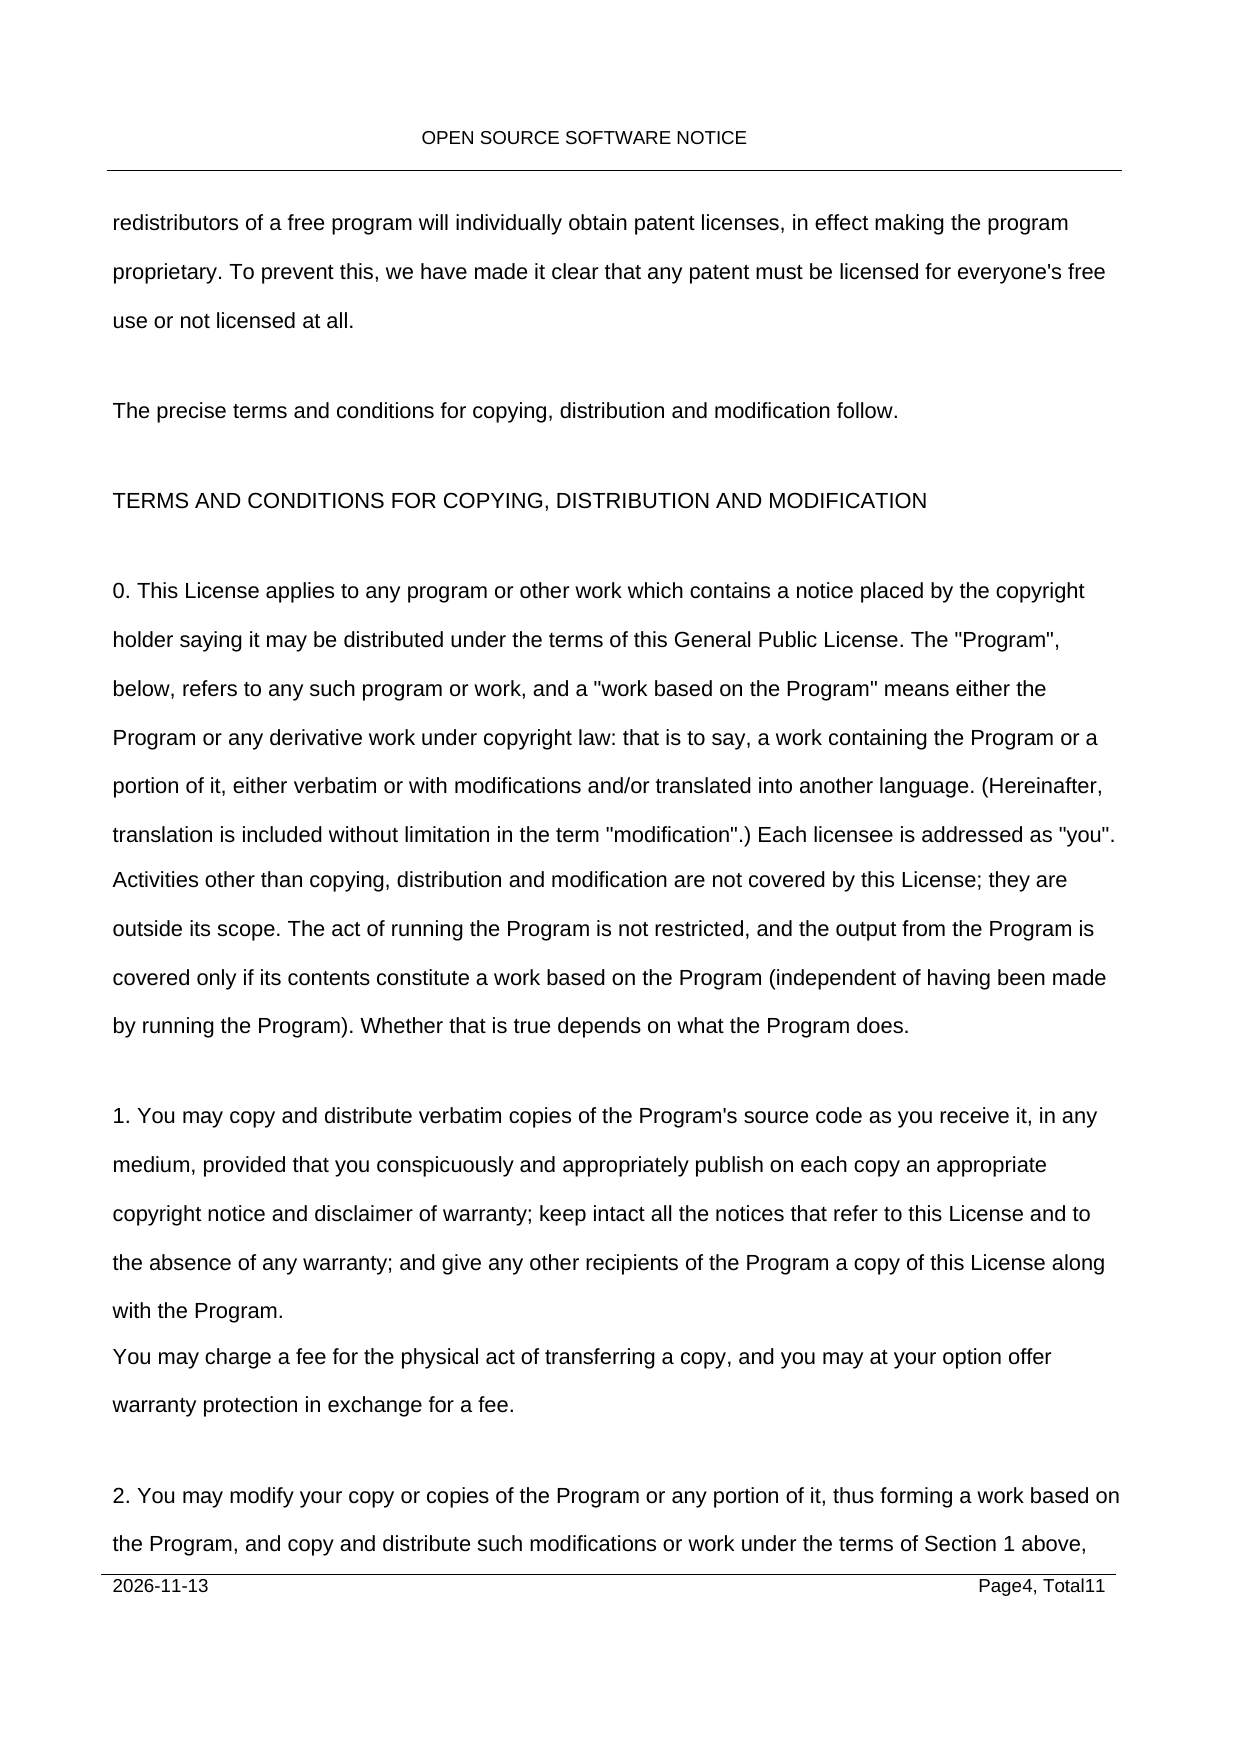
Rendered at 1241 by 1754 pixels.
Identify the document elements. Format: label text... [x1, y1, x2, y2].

text The precise terms and conditions for copying, distribution and modification follow. [112, 394, 1128, 427]
text 1. You may copy and distribute verbatim copies of the Program's source code as you receive it, in any medium, provided that you conspicuously and appropriately publish on each copy an appropriate copyright notice and disclaimer of warranty; keep intact all the notices that refer to this License and to the absence of any warranty; and give any other recipients of the Program a copy of this License along with the Program. [112, 1100, 1128, 1327]
text TERMS AND CONDITIONS FOR COPYING, DISTRIBUTION AND MODIFICATION [112, 484, 1128, 517]
text You may charge a fee for the physical act of transferring a copy, and you may at your option offer warranty protection in exchange for a fee. [112, 1340, 1128, 1421]
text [112, 206, 1128, 336]
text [112, 1479, 1128, 1560]
text 0. This License applies to any program or other work which contains a notice placed by the copyright holder saying it may be distributed under the terms of this General Public License. The "Program", below, refers to any such program or work, and a "work based on the Program" means either the Program or any derivative work under copyright law: that is to say, a work containing the Program or a portion of it, either verbatim or with modifications and/or translated into another language. (Hereinafter, translation is included without limitation in the term "modification".) Each licensee is addressed as "you". [112, 574, 1128, 851]
text Activities other than copying, distribution and modification are not covered by this License; they are outside its scope. The act of running the Program is not restricted, and the output from the Program is covered only if its contents constitute a work based on the Program (independent of having been made by running the Program). Whether that is true depends on what the Program does. [112, 863, 1128, 1042]
